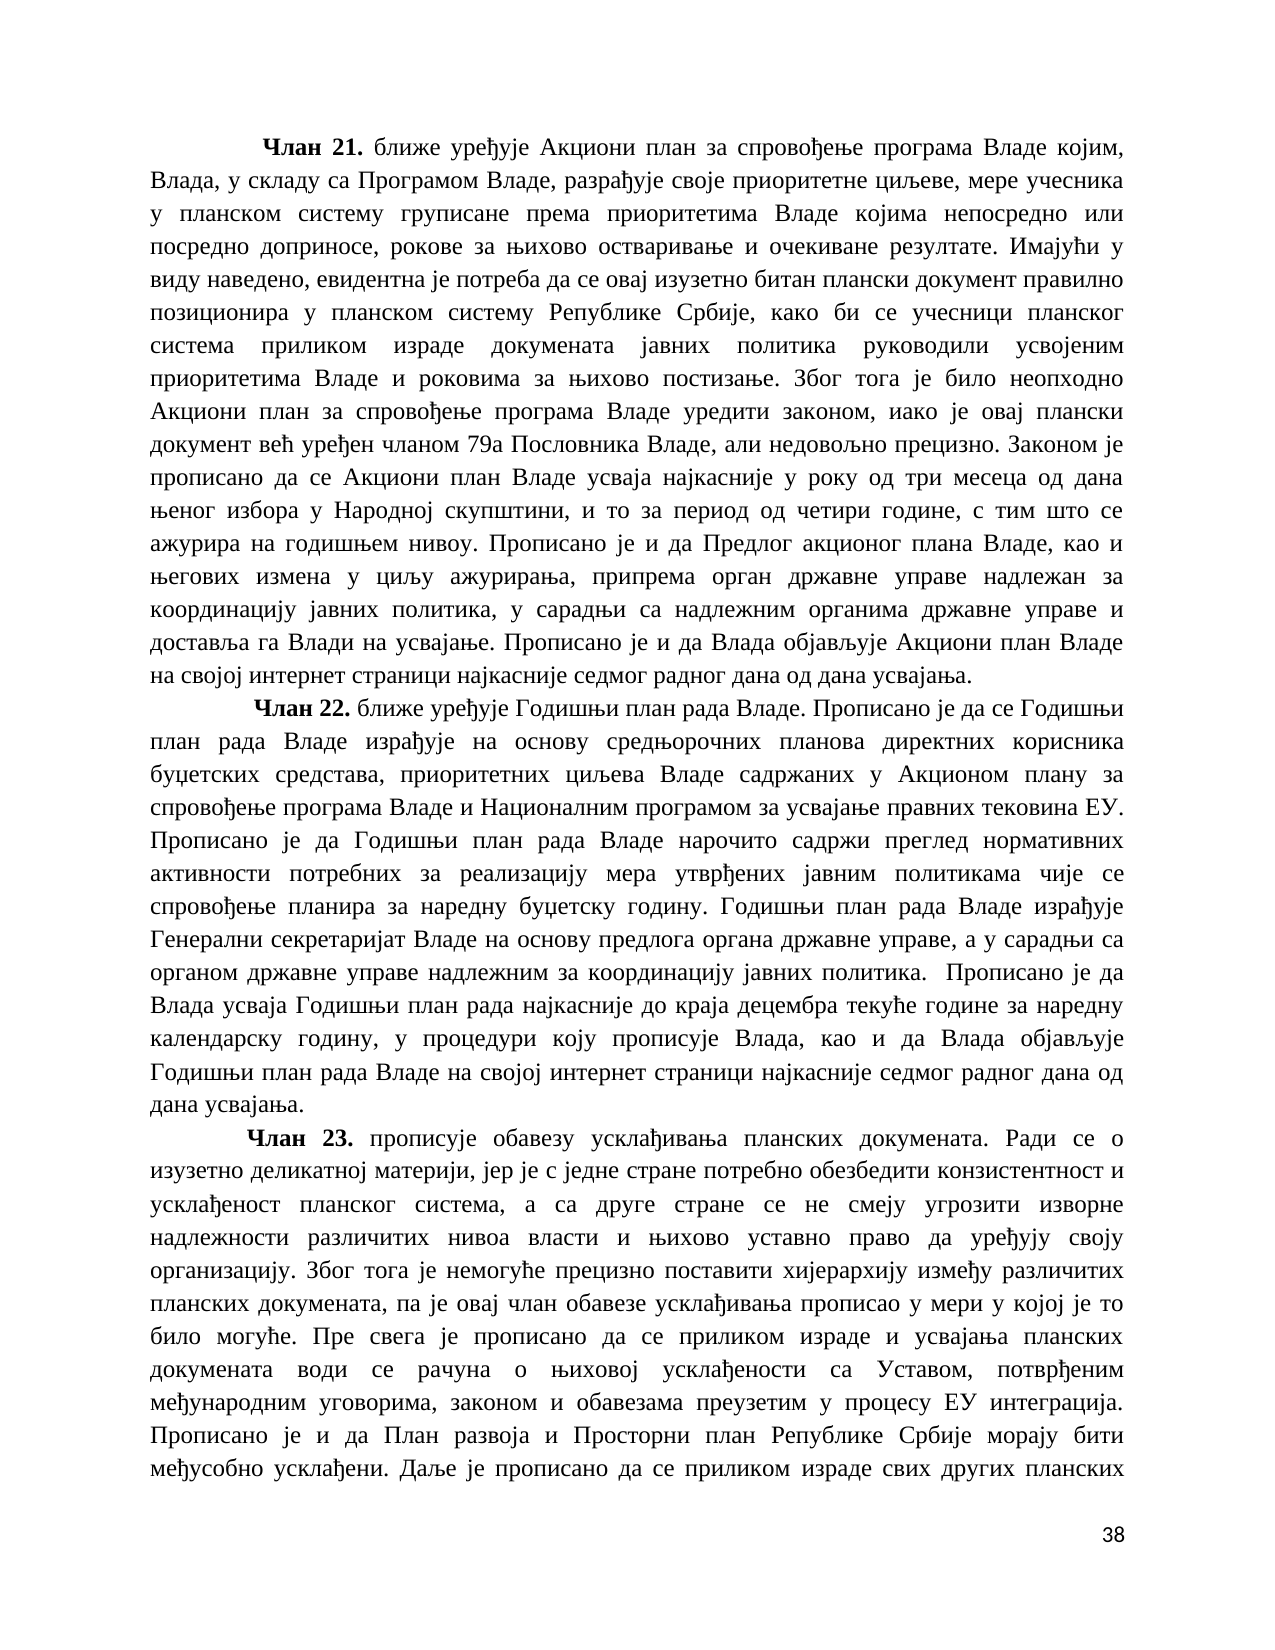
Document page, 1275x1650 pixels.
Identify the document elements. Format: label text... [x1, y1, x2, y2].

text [150, 1123, 1125, 1482]
text Члан 22. ближе уређује Годишњи план рада Владе. Прописано је да се Годишњи план рада Владе израђује на основу средњорочних планова директних корисника буџетских средстава, приоритетних циљева Владе садржаних у Акционом плану за спровођење програма Владе и Националним програмом за усвајање правних тековина ЕУ. Прописано је да Годишњи план рада Владе нарочито садржи преглед нормативних активности потребних за реализацију мера утврђених јавним политикама чије се спровођење планира за наредну буџетску годину. Годишњи план рада Владе израђује Генерални секретаријат Владе на основу предлога органа државне управе, а у сарадњи са органом државне управе надлежним за координацију јавних политика. Прописано је да Влада усваја Годишњи план рада најкасније до краја децембра текуће године за наредну календарску годину, у процедури коју прописује Влада, као и да Влада објављује Годишњи план рада Владе на својој интернет страници најкасније седмог радног дана од дана усвајања. [150, 693, 1125, 1118]
text Члан 21. ближе уређује Акциони план за спровођење програма Владе којим, Влада, у складу са Програмом Владе, разрађује своје приоритетне циљеве, мере учесника у планском систему груписане према приоритетима Владе којима непосредно или посредно доприносе, рокове за њихово остваривање и очекиване резултате. Имајући у виду наведено, евидентна је потреба да се овај изузетно битан плански документ правилно позиционира у планском систему Републике Србије, како би се учесници планског система приликом израде докумената јавних политика руководили усвојеним приоритетима Владе и роковима за њихово постизање. Због тога је било неопходно Акциони план за спровођење програма Владе уредити законом, иако је овај плански документ већ уређен чланом 79а Пословника Владе, али недовољно прецизно. Законом је прописано да се Акциони план Владе усваја најкасније у року од три месеца од дана њеног избора у Народној скупштини, и то за период од четири године, с тим што се ажурира на годишњем нивоу. Прописано је и да Предлог акционог плана Владе, као и његових измена у циљу ажурирања, припрема орган државне управе надлежан за координацију јавних политика, у сарадњи са надлежним органима државне управе и доставља га Влади на усвајање. Прописано је и да Влада објављује Акциони план Владе на својој интернет страници најкасније седмог радног дана од дана усвајања. [150, 132, 1125, 689]
